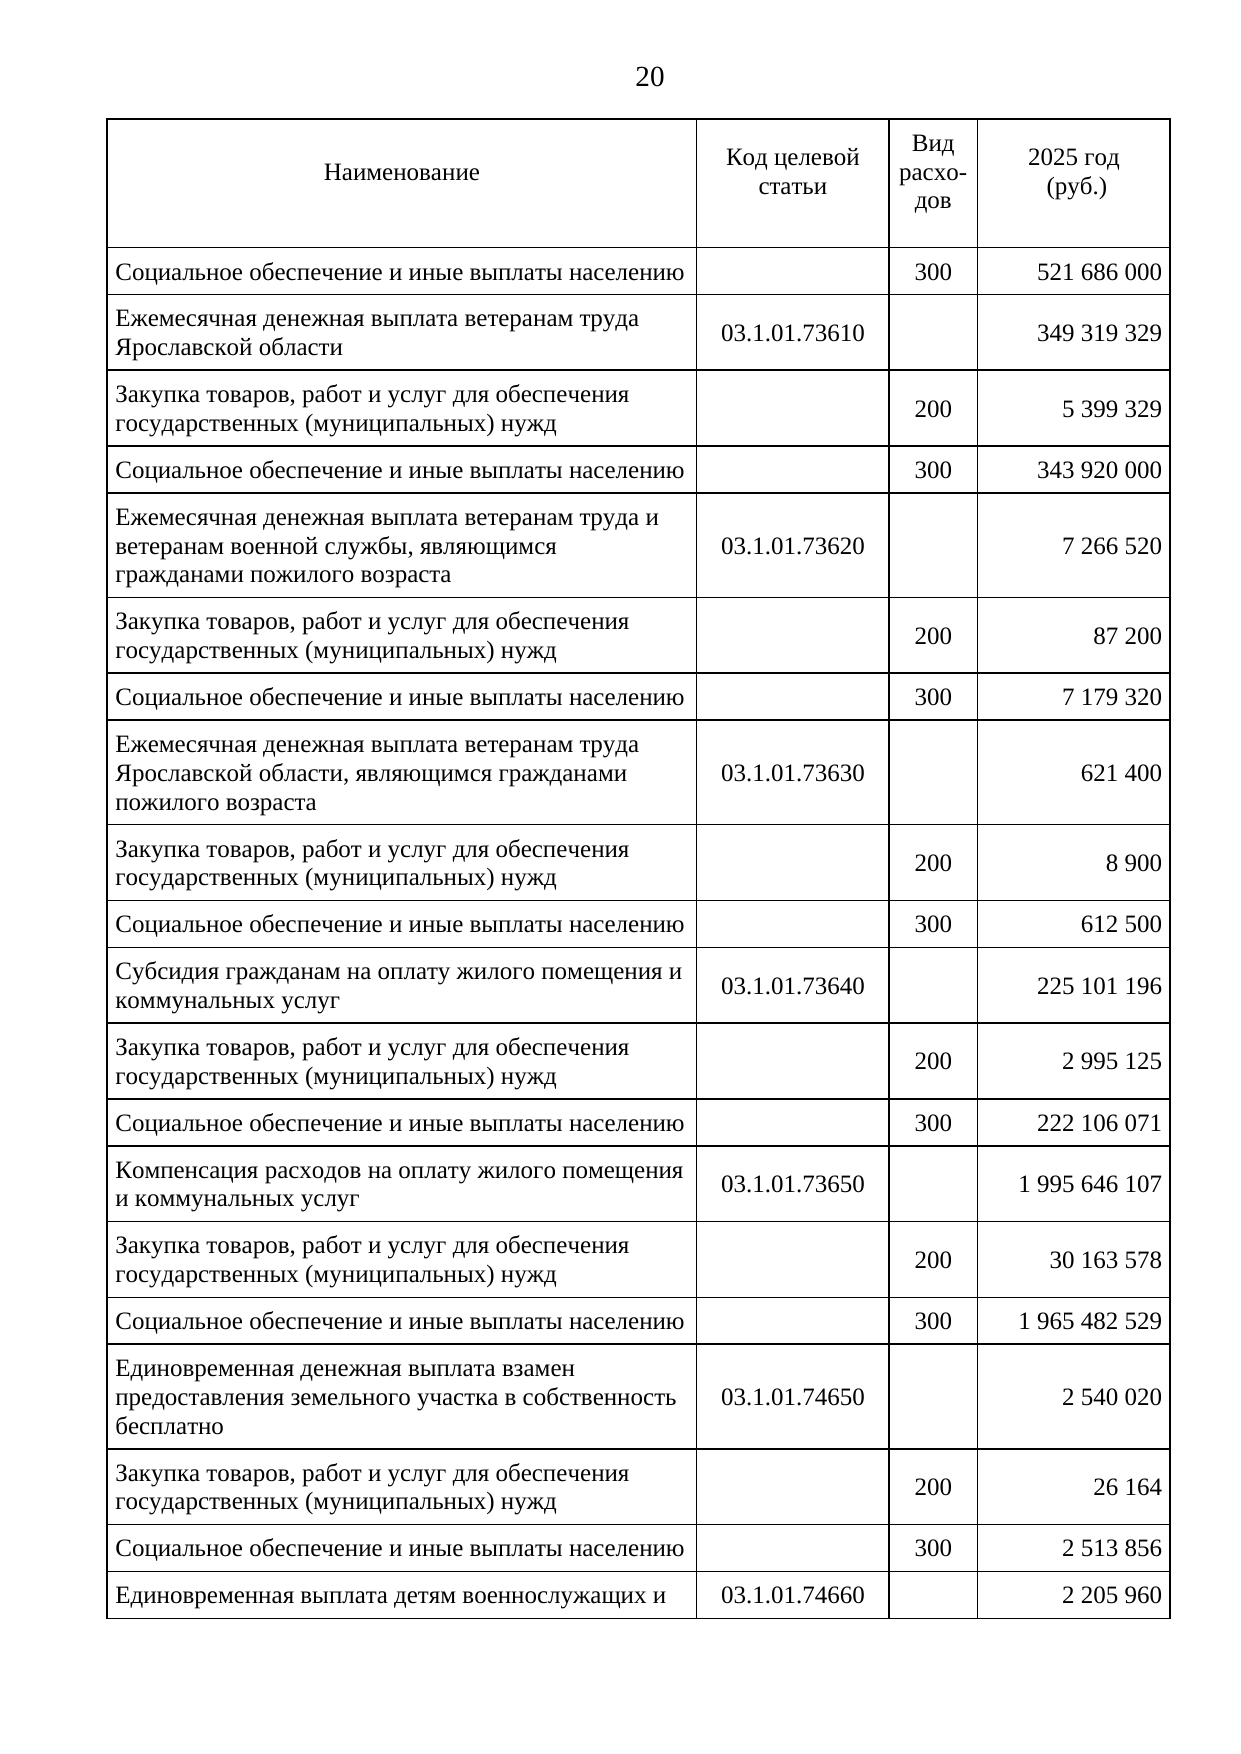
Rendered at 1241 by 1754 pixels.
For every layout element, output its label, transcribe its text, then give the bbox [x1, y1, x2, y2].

table_cell [697, 1222, 888, 1296]
table_cell Закупка товаров, работ и услуг для обеспечения государственных (муниципальных) нужд [108, 1222, 696, 1296]
table_cell 349 319 329 [978, 295, 1169, 369]
table_cell 2 540 020 [978, 1345, 1169, 1448]
table_cell [697, 371, 888, 445]
table_cell Закупка товаров, работ и услуг для обеспечения государственных (муниципальных) нужд [108, 371, 696, 445]
table_cell Социальное обеспечение и иные выплаты населению [108, 248, 696, 294]
table_cell 300 [890, 1100, 977, 1145]
table_cell 343 920 000 [978, 447, 1169, 492]
table_cell Социальное обеспечение и иные выплаты населению [108, 1298, 696, 1343]
table_cell 300 [890, 248, 977, 294]
table_cell 03.1.01.73650 [697, 1147, 888, 1221]
table_cell [890, 295, 977, 369]
table_cell 300 [890, 447, 977, 492]
table_cell Единовременная денежная выплата взамен предоставления земельного участка в собственность бесплатно [108, 1345, 696, 1448]
table_cell Социальное обеспечение и иные выплаты населению [108, 447, 696, 492]
table_cell [697, 674, 888, 719]
table_cell 200 [890, 1222, 977, 1296]
table_cell Социальное обеспечение и иные выплаты населению [108, 674, 696, 719]
table_cell [697, 598, 888, 672]
table_cell [890, 494, 977, 597]
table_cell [108, 1572, 696, 1617]
table_cell 2 995 125 [978, 1024, 1169, 1098]
table_cell 03.1.01.73630 [697, 721, 888, 824]
table_cell 521 686 000 [978, 248, 1169, 294]
table_cell 1 995 646 107 [978, 1147, 1169, 1221]
table_cell 200 [890, 825, 977, 899]
table_cell [697, 1100, 888, 1145]
table_cell 03.1.01.73620 [697, 494, 888, 597]
table_cell Субсидия гражданам на оплату жилого помещения и коммунальных услуг [108, 948, 696, 1022]
table_cell 200 [890, 1450, 977, 1523]
table_cell [697, 825, 888, 899]
table_cell 225 101 196 [978, 948, 1169, 1022]
table_header Код целевой статьи [697, 120, 888, 247]
table_cell 03.1.01.73640 [697, 948, 888, 1022]
table_cell [697, 1450, 888, 1523]
table_cell [697, 1525, 888, 1571]
table_cell 200 [890, 598, 977, 672]
table_cell 26 164 [978, 1450, 1169, 1523]
table_cell 1 965 482 529 [978, 1298, 1169, 1343]
table_cell Компенсация расходов на оплату жилого помещения и коммунальных услуг [108, 1147, 696, 1221]
table_cell [697, 248, 888, 294]
table_cell 300 [890, 901, 977, 946]
table_cell Закупка товаров, работ и услуг для обеспечения государственных (муниципальных) нужд [108, 1450, 696, 1523]
table_cell 03.1.01.73610 [697, 295, 888, 369]
table_cell 03.1.01.74650 [697, 1345, 888, 1448]
table_cell 2 205 960 [978, 1572, 1169, 1617]
table_cell [697, 1298, 888, 1343]
table_cell [890, 948, 977, 1022]
table_cell 7 179 320 [978, 674, 1169, 719]
table_cell Ежемесячная денежная выплата ветеранам труда и ветеранам военной службы, являющимся гражданами пожилого возраста [108, 494, 696, 597]
table_cell 2 513 856 [978, 1525, 1169, 1571]
table_cell 300 [890, 674, 977, 719]
table_cell 200 [890, 371, 977, 445]
table_cell [697, 447, 888, 492]
table_cell [890, 1572, 977, 1617]
table_header Вид расхо-дов [890, 120, 977, 247]
table_cell 03.1.01.74660 [697, 1572, 888, 1617]
table_cell [890, 1147, 977, 1221]
table_cell [697, 901, 888, 946]
table_cell 5 399 329 [978, 371, 1169, 445]
table_cell Закупка товаров, работ и услуг для обеспечения государственных (муниципальных) нужд [108, 1024, 696, 1098]
table_cell Закупка товаров, работ и услуг для обеспечения государственных (муниципальных) нужд [108, 825, 696, 899]
table_cell Социальное обеспечение и иные выплаты населению [108, 1100, 696, 1145]
table_cell [697, 1024, 888, 1098]
table_cell [890, 1345, 977, 1448]
table_cell 8 900 [978, 825, 1169, 899]
table_cell 612 500 [978, 901, 1169, 946]
table_cell Ежемесячная денежная выплата ветеранам труда Ярославской области, являющимся гражданами пожилого возраста [108, 721, 696, 824]
table_cell [890, 721, 977, 824]
table_cell 200 [890, 1024, 977, 1098]
table_cell Ежемесячная денежная выплата ветеранам труда Ярославской области [108, 295, 696, 369]
table_cell Закупка товаров, работ и услуг для обеспечения государственных (муниципальных) нужд [108, 598, 696, 672]
table_cell Социальное обеспечение и иные выплаты населению [108, 1525, 696, 1571]
table_cell 300 [890, 1525, 977, 1571]
table_cell 621 400 [978, 721, 1169, 824]
table_cell 87 200 [978, 598, 1169, 672]
table_cell 30 163 578 [978, 1222, 1169, 1296]
table_header Наименование [108, 120, 696, 247]
table_header 2025 год (руб.) [978, 120, 1169, 247]
table_cell 7 266 520 [978, 494, 1169, 597]
table_cell 300 [890, 1298, 977, 1343]
table_cell Социальное обеспечение и иные выплаты населению [108, 901, 696, 946]
table_cell 222 106 071 [978, 1100, 1169, 1145]
